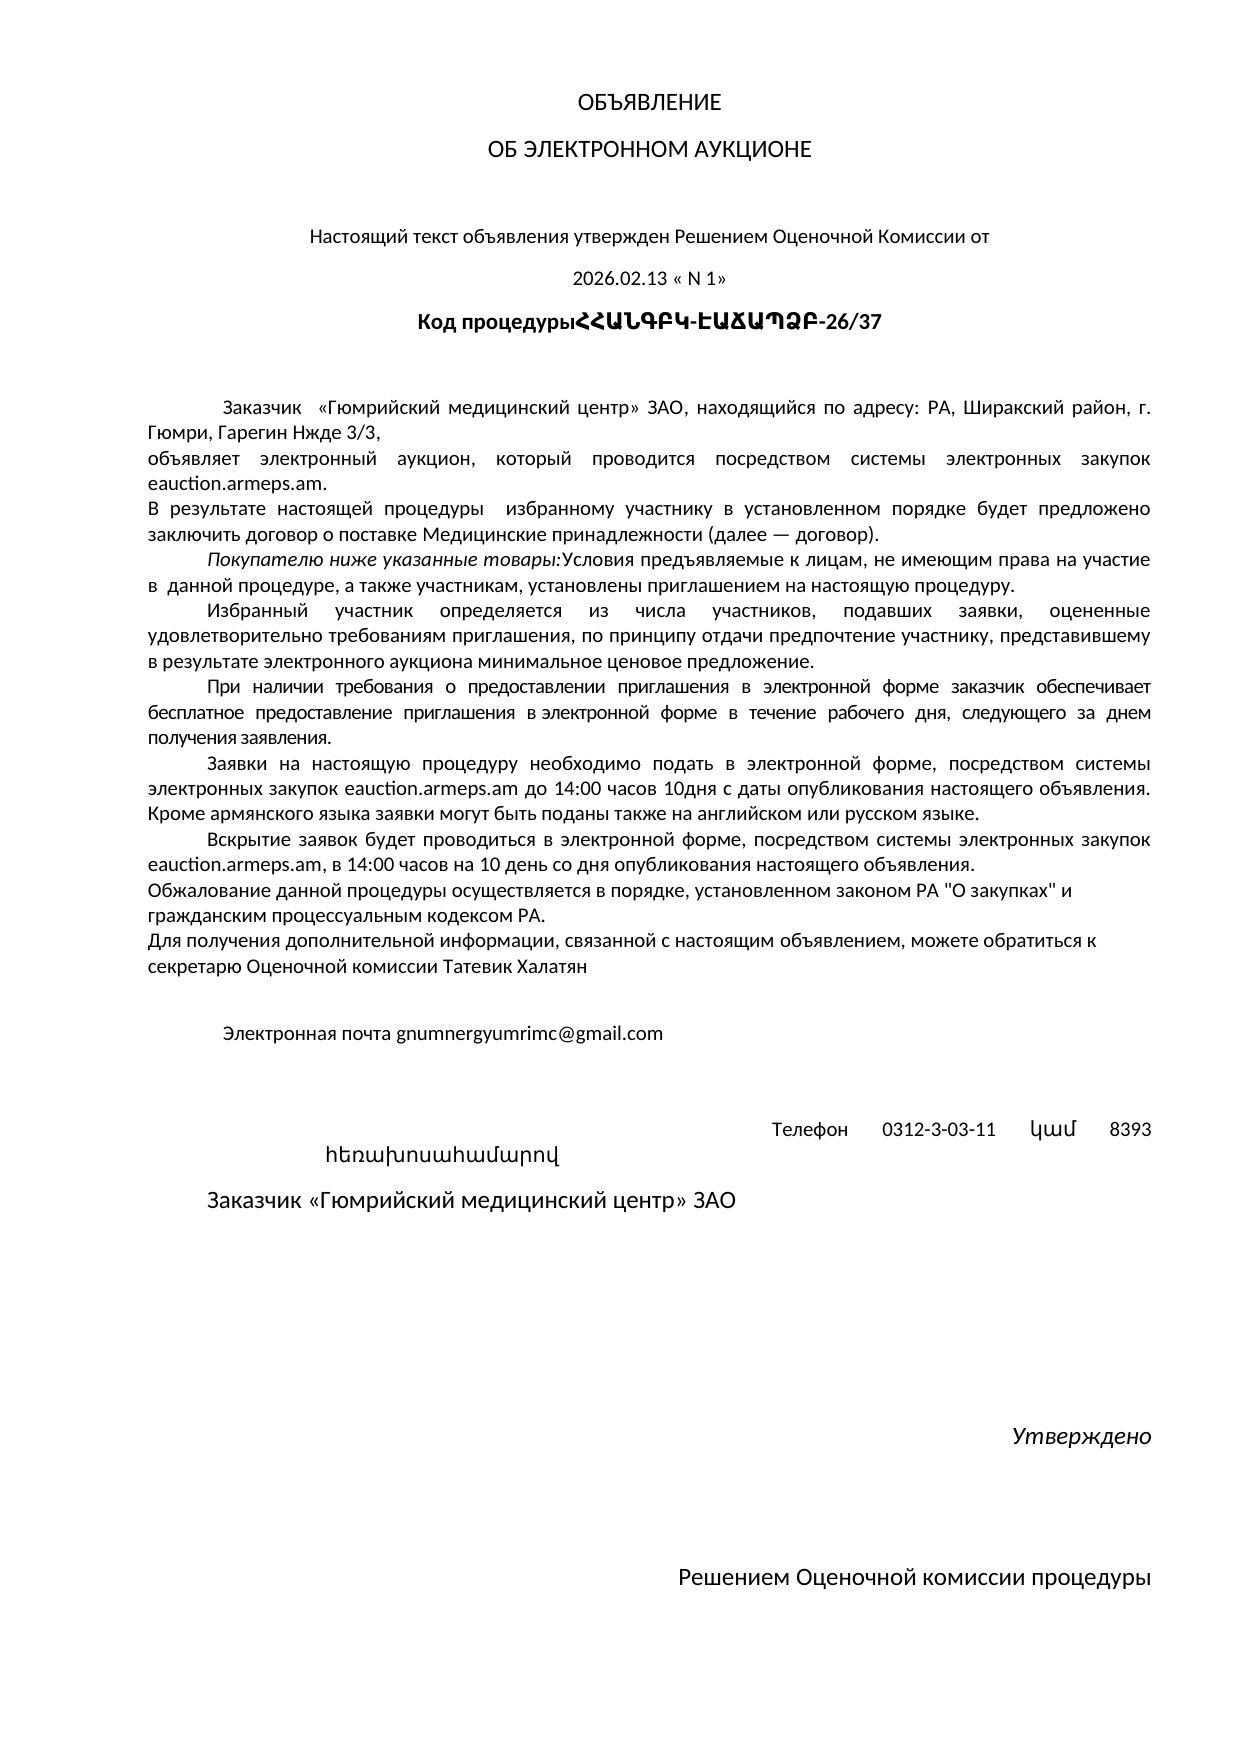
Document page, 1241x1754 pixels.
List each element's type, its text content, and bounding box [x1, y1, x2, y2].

text 2026.02.13 « N 1» [148, 265, 1152, 290]
text Электронная почта gnumnergyumrimc@gmail.com [148, 1021, 1152, 1046]
text Решением Оценочной комиссии процедуры [148, 1561, 1152, 1592]
text Избранный участник определяется из числа участников, подавших заявки, оцененные удовлетворительно требованиям приглашения, по принципу отдачи предпочтение участнику, представившему в результате электронного аукциона минимальное ценовое предложение. [148, 597, 1152, 673]
text Обжалование данной процедуры осуществляется в порядке, установленном законом РА "О закупках" и гражданским процессуальным кодексом РА. [148, 877, 1152, 928]
text Заявки на настоящую процедуру необходимо подать в электронной форме, посредством системы электронных закупок eauction.armeps.am до 14:00 часов 10дня с даты опубликования настоящего объявления. Кроме армянского языка заявки могут быть поданы также на английском или русском языке. [148, 750, 1152, 826]
text Телефон 0312-3-03-11 կամ 8393 հեռախոսահամարով [325, 1063, 1152, 1167]
text Заказчик «Гюмрийский медицинский центр» ЗАО, находящийся по адресу: РА, Ширакский район, г. Гюмри, Гарегин Нжде 3/3, [148, 394, 1152, 445]
text объявляет электронный аукцион, который проводится посредством системы электронных закупок eauction.armeps.am. [148, 445, 1152, 496]
text В результате настоящей процедуры избранному участнику в установленном порядке будет предложено заключить договор о поставке Медицинские принадлежности (далее — договор). [148, 496, 1152, 546]
text Настоящий текст объявления утвержден Решением Оценочной Комиссии от [148, 223, 1152, 248]
text ОБ ЭЛЕКТРОННОМ АУКЦИОНЕ [148, 134, 1152, 164]
text Для получения дополнительной информации, связанной с настоящим объявлением, можете обратиться к секретарю Оценочной комиссии Татевик Халатян [148, 928, 1152, 978]
text Заказчик «Гюмрийский медицинский центр» ЗАО [148, 1184, 1152, 1214]
text Код процедурыՀՀԱՆԳԲԿ-ԷԱՃԱՊՁԲ-26/37 [148, 307, 1152, 335]
text Утверждено [148, 1420, 1152, 1450]
text Вскрытие заявок будет проводиться в электронной форме, посредством системы электронных закупок eauction.armeps.am, в 14:00 часов на 10 день со дня опубликования настоящего объявления. [148, 826, 1152, 877]
text При наличии требования о предоставлении приглашения в электронной форме заказчик обеспечивает бесплатное предоставление приглашения в электронной форме в течение рабочего дня, следующего за днем получения заявления. [148, 673, 1152, 750]
text Покупателю ниже указанные товары:Условия предъявляемые к лицам, не имеющим права на участие в данной процедуре, а также участникам, установлены приглашением на настоящую процедуру. [148, 546, 1152, 597]
text ОБЪЯВЛЕНИЕ [148, 86, 1152, 117]
